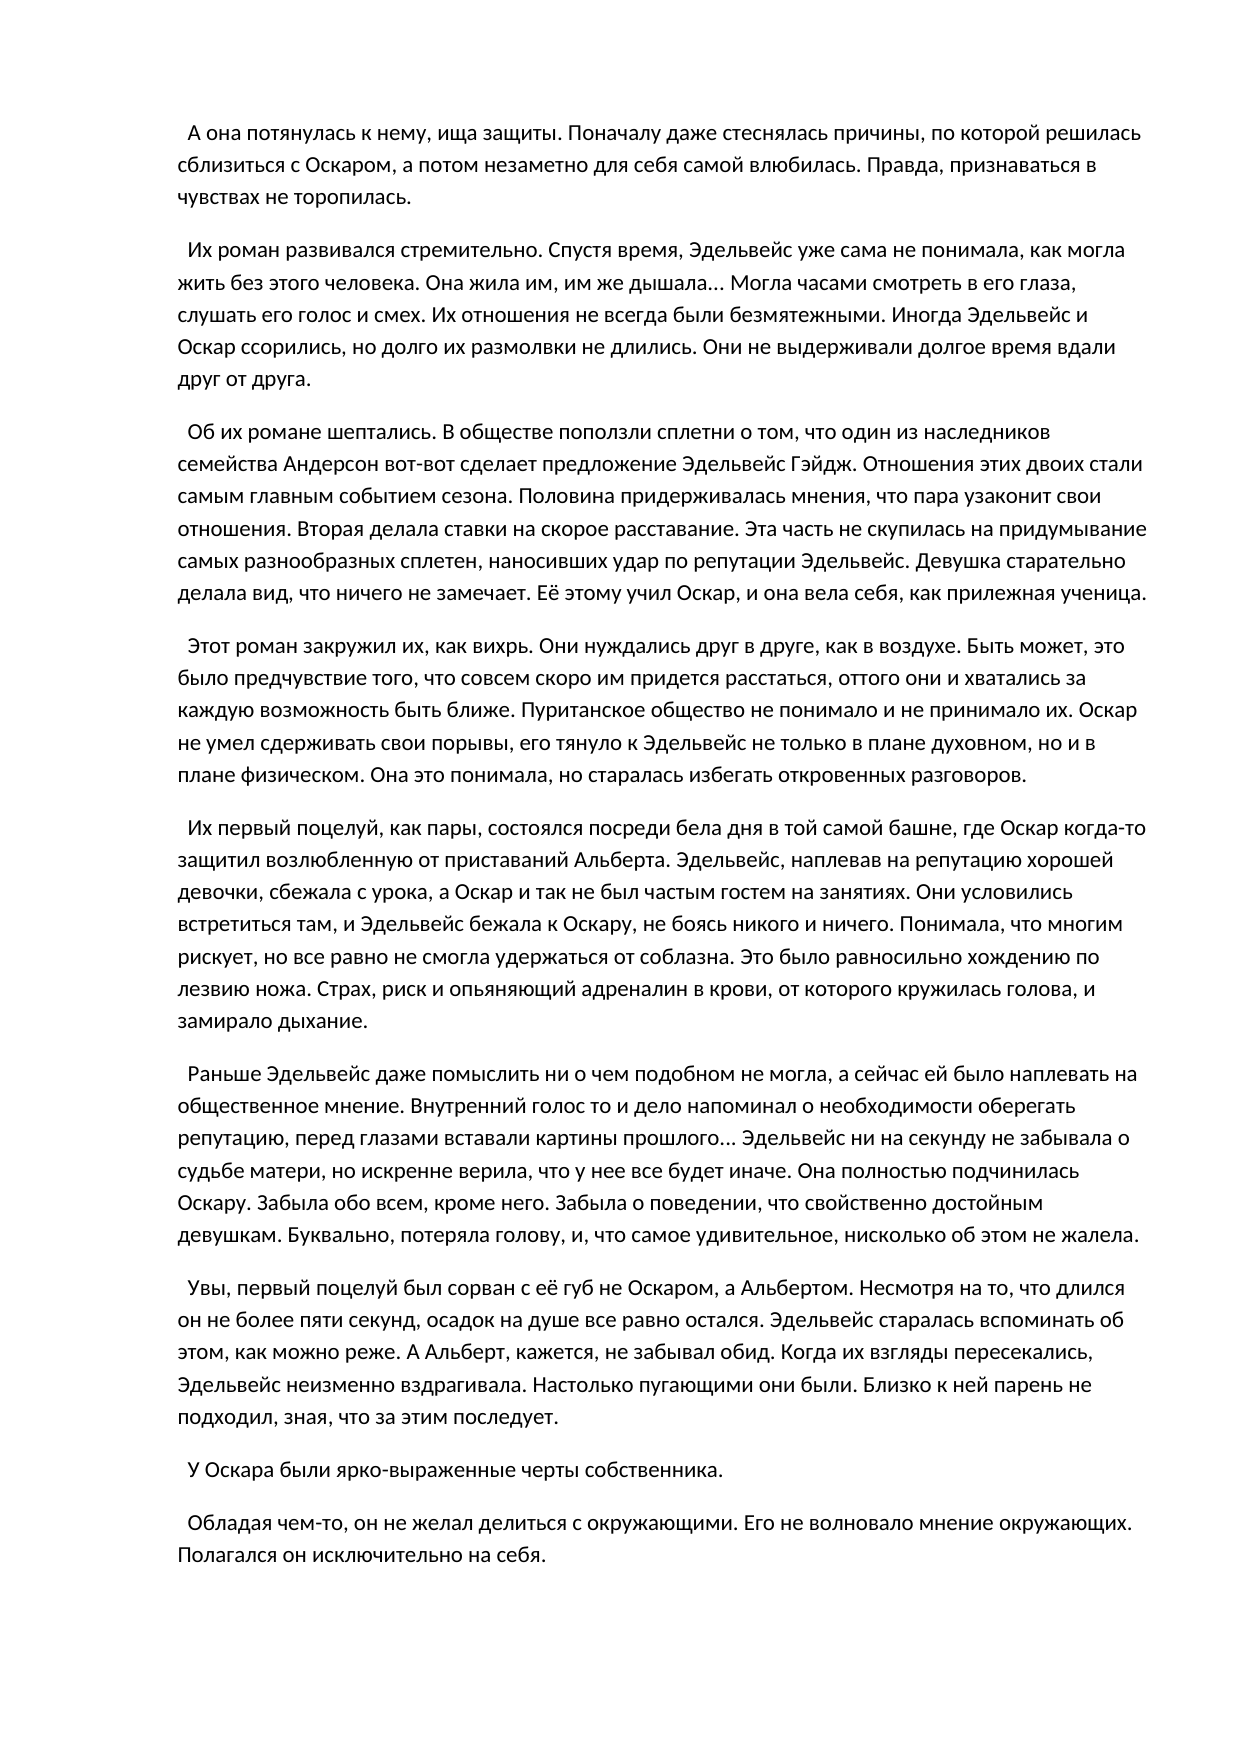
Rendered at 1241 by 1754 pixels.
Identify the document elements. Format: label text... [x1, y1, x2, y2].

text Этот роман закружил их, как вихрь. Они нуждались друг в друге, как в воздухе. Быть может, это было предчувствие того, что совсем скоро им придется расстаться, оттого они и хватались за каждую возможность быть ближе. Пуританское общество не понимало и не принимало их. Оскар не умел сдерживать свои порывы, его тянуло к Эдельвейс не только в плане духовном, но и в плане физическом. Она это понимала, но старалась избегать откровенных разговоров. [177, 631, 1152, 788]
text Об их романе шептались. В обществе поползли сплетни о том, что один из наследников семейства Андерсон вот-вот сделает предложение Эдельвейс Гэйдж. Отношения этих двоих стали самым главным событием сезона. Половина придерживалась мнения, что пара узаконит свои отношения. Вторая делала ставки на скорое расставание. Эта часть не скупилась на придумывание самых разнообразных сплетен, наносивших удар по репутации Эдельвейс. Девушка старательно делала вид, что ничего не замечает. Её этому учил Оскар, и она вела себя, как прилежная ученица. [177, 417, 1152, 606]
text Обладая чем-то, он не желал делиться с окружающими. Его не волновало мнение окружающих. Полагался он исключительно на себя. [177, 1508, 1152, 1568]
text А она потянулась к нему, ища защиты. Поначалу даже стеснялась причины, по которой решилась сблизиться с Оскаром, а потом незаметно для себя самой влюбилась. Правда, признаваться в чувствах не торопилась. [177, 118, 1152, 211]
text Их роман развивался стремительно. Спустя время, Эдельвейс уже сама не понимала, как могла жить без этого человека. Она жила им, им же дышала... Могла часами смотреть в его глаза, слушать его голос и смех. Их отношения не всегда были безмятежными. Иногда Эдельвейс и Оскар ссорились, но долго их размолвки не длились. Они не выдерживали долгое время вдали друг от друга. [177, 236, 1152, 392]
text Их первый поцелуй, как пары, состоялся посреди бела дня в той самой башне, где Оскар когда-то защитил возлюбленную от приставаний Альберта. Эдельвейс, наплевав на репутацию хорошей девочки, сбежала с урока, а Оскар и так не был частым гостем на занятиях. Они условились встретиться там, и Эдельвейс бежала к Оскару, не боясь никого и ничего. Понимала, что многим рискует, но все равно не смогла удержаться от соблазна. Это было равносильно хождению по лезвию ножа. Страх, риск и опьяняющий адреналин в крови, от которого кружилась голова, и замирало дыхание. [177, 813, 1152, 1034]
text Раньше Эдельвейс даже помыслить ни о чем подобном не могла, а сейчас ей было наплевать на общественное мнение. Внутренний голос то и дело напоминал о необходимости оберегать репутацию, перед глазами вставали картины прошлого... Эдельвейс ни на секунду не забывала о судьбе матери, но искренне верила, что у нее все будет иначе. Она полностью подчинилась Оскару. Забыла обо всем, кроме него. Забыла о поведении, что свойственно достойным девушкам. Буквально, потеряла голову, и, что самое удивительное, нисколько об этом не жалела. [177, 1059, 1152, 1248]
text Увы, первый поцелуй был сорван с её губ не Оскаром, а Альбертом. Несмотря на то, что длился он не более пяти секунд, осадок на душе все равно остался. Эдельвейс старалась вспоминать об этом, как можно реже. А Альберт, кажется, не забывал обид. Когда их взгляды пересекались, Эдельвейс неизменно вздрагивала. Настолько пугающими они были. Близко к ней парень не подходил, зная, что за этим последует. [177, 1273, 1152, 1430]
text У Оскара были ярко-выраженные черты собственника. [177, 1455, 1152, 1483]
